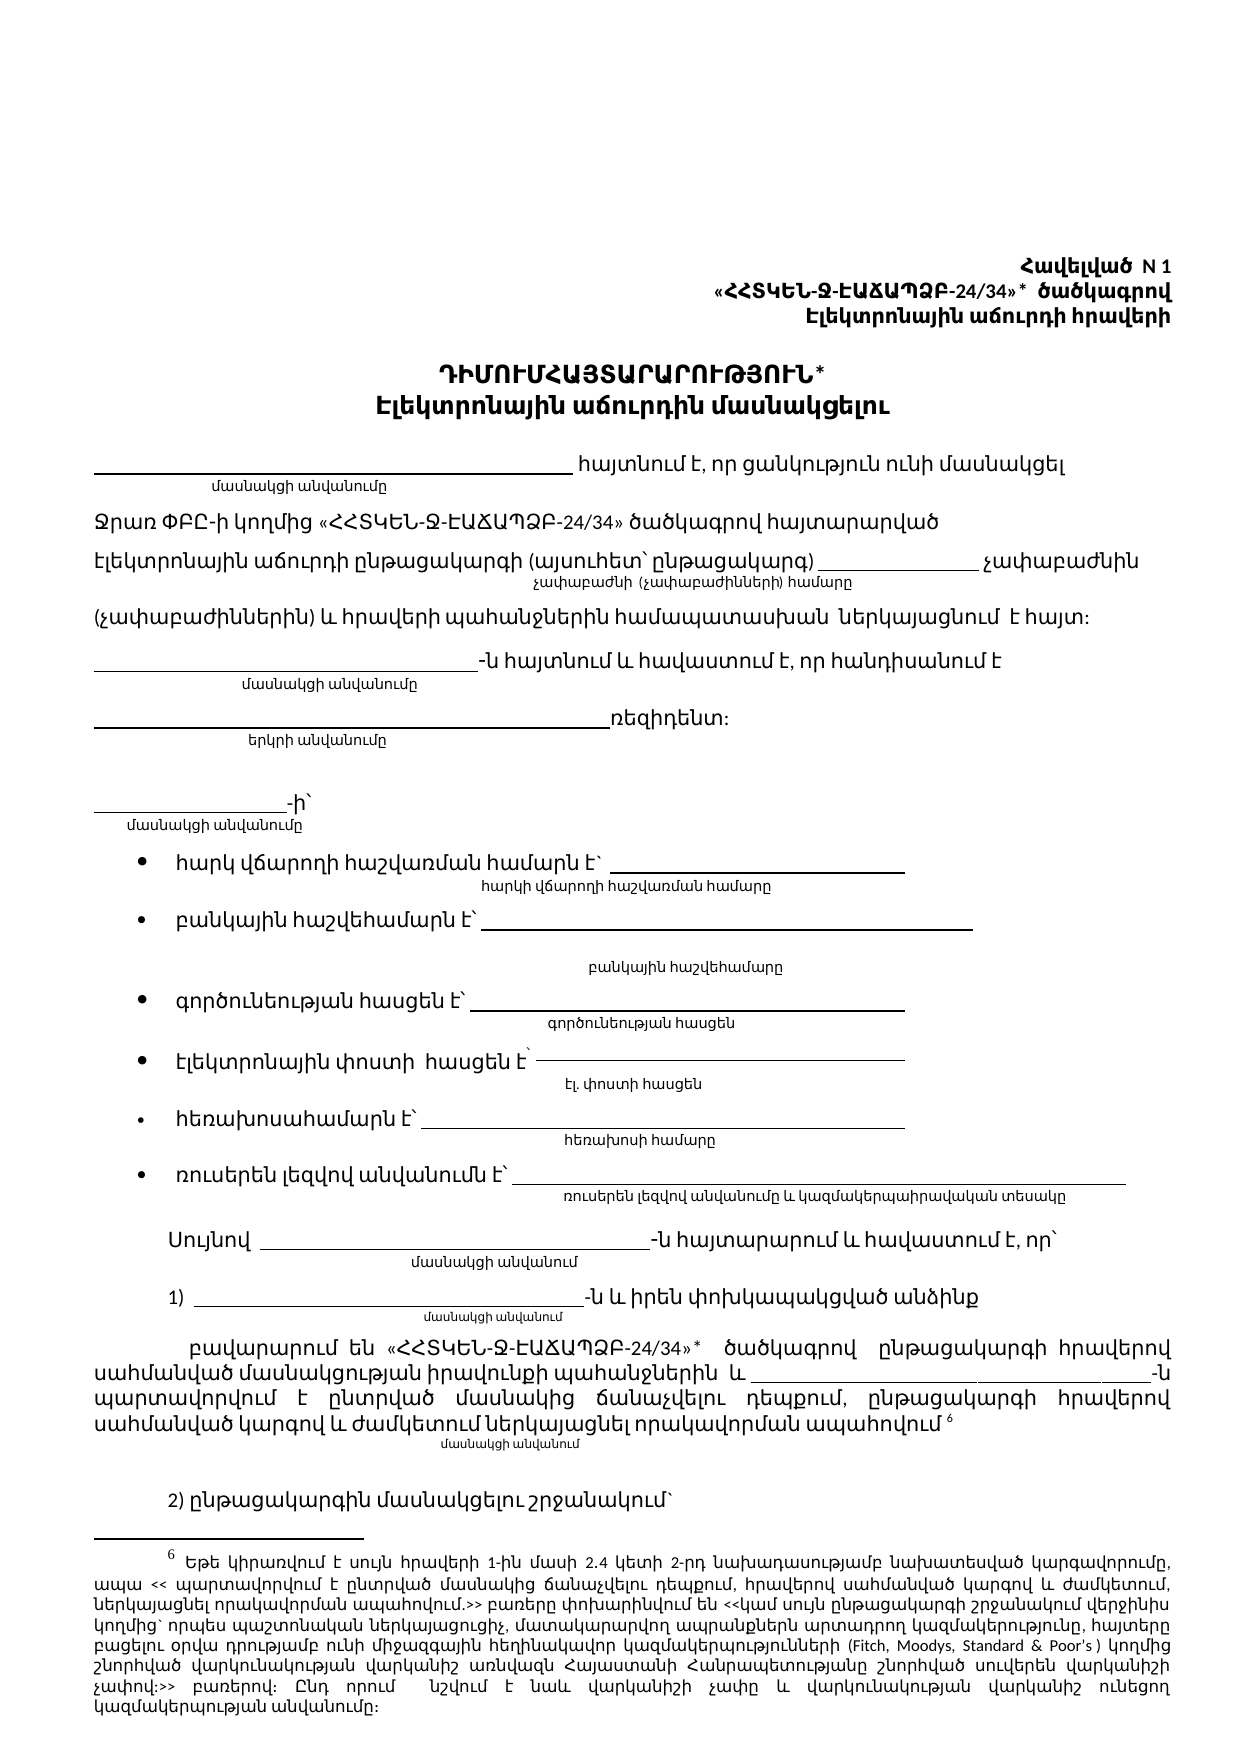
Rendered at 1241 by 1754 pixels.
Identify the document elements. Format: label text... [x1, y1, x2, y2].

text Հավելված N 1 [94, 253, 1171, 278]
list ռուսերեն լեզվով անվանումն է՝ [138, 1162, 1171, 1187]
text ռեզիդենտ: [94, 706, 1171, 731]
text ռուսերեն լեզվով անվանումը և կազմակերպաիրավական տեսակը [94, 1187, 1171, 1218]
text (չափաբաժիններին) և հրավերի պահանջներին համապատասխան ներկայացնում է հայտ: [94, 604, 1171, 629]
text հեռախոսի համարը [462, 1131, 1171, 1162]
text էլեկտրոնային աճուրդի ընթացակարգի (այսուհետ՝ ընթացակարգ) չափաբաժնին [94, 548, 1171, 573]
text մասնակցի անվանում [94, 1436, 1171, 1462]
text Սույնով -ն հայտարարում և հավաստում է, որ՝ [94, 1223, 1171, 1253]
text 1) -ն և իրեն փոխկապակցված անձինք [94, 1284, 1171, 1309]
text մասնակցի անվանումը [94, 816, 1171, 846]
text մասնակցի անվանումը [94, 675, 1171, 706]
text մասնակցի անվանումը [94, 477, 1171, 507]
text հայտնում է, որ ցանկություն ունի մասնակցել [94, 451, 1171, 477]
text ԴԻՄՈՒՄՀԱՅՏԱՐԱՐՈՒԹՅՈՒՆ* [94, 360, 1171, 390]
text գործունեության հասցեն [94, 1014, 1171, 1045]
subtitle Էլեկտրոնային աճուրդին մասնակցելու [94, 390, 1171, 421]
text բավարարում են «ՀՀՏԿԵՆ-Ջ-ԷԱՃԱՊՁԲ-24/34»* ծածկագրով ընթացակարգի հրավերով սահմանված մասնակցության իրավունքի պահանջներին և -ն պարտավորվում է ընտրված մասնակից ճանաչվելու դեպքում, ընթացակարգի հրավերով սահմանված կարգով և ժամկետում ներկայացնել որակավորման ապահովում [94, 1335, 1171, 1436]
text բանկային հաշվեհամարը [94, 958, 1171, 989]
text -ն հայտնում և հավաստում է, որ հանդիսանում է [94, 644, 1171, 675]
list հեռախոսահամարն է՝ [138, 1106, 1171, 1131]
list գործունեության հասցեն է՝ [138, 989, 1171, 1014]
text -ի՝ [94, 790, 1171, 816]
text մասնակցի անվանում [94, 1309, 1171, 1335]
text երկրի անվանումը [94, 731, 1171, 762]
text «ՀՀՏԿԵՆ-Ջ-ԷԱՃԱՊՁԲ-24/34»* ծածկագրով [94, 278, 1171, 304]
text Ջրառ ՓԲԸ-ի կողմից «ՀՀՏԿԵՆ-Ջ-ԷԱՃԱՊՁԲ-24/34» ծածկագրով հայտարարված [94, 507, 1171, 535]
text մասնակցի անվանում [94, 1253, 1171, 1284]
list բանկային հաշվեհամարն է՝ [138, 907, 1171, 958]
text հարկի վճարողի հաշվառման համարը [94, 877, 1171, 907]
text Էլեկտրոնային աճուրդի հրավերի [94, 304, 1171, 329]
list հարկ վճարողի հաշվառման համարն է` [138, 846, 1171, 877]
list էլեկտրոնային փոստի հասցեն է՝ [138, 1045, 1171, 1075]
text 2) ընթացակարգին մասնակցելու շրջանակում` [94, 1487, 1171, 1513]
text չափաբաժնի (չափաբաժինների) համարը [94, 573, 1171, 604]
text էլ. փոստի հասցեն [94, 1075, 1171, 1106]
